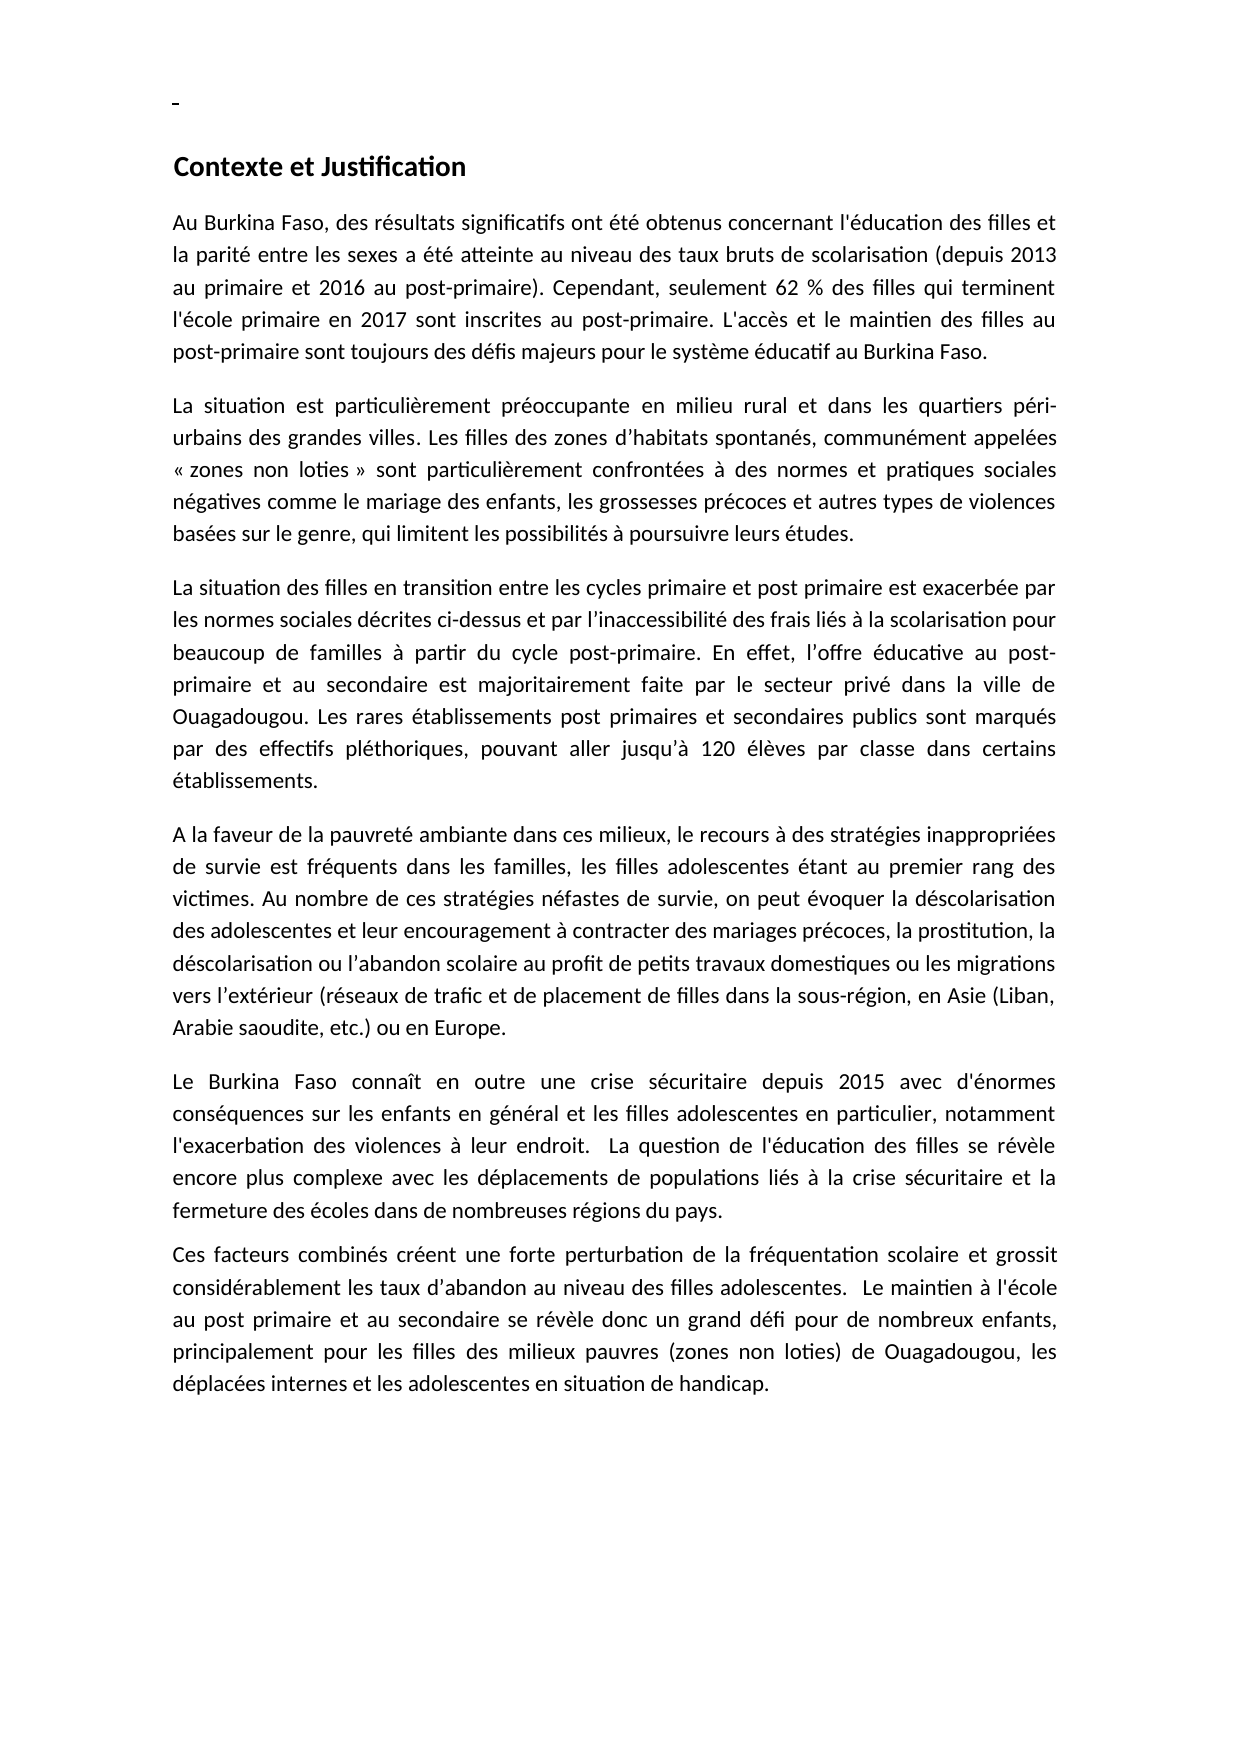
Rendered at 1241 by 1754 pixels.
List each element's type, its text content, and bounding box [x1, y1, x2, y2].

subtitle Contexte et Justification [173, 148, 1058, 183]
text A la faveur de la pauvreté ambiante dans ces milieux, le recours à des stratégies inappropriées de survie est fréquents dans les familles, les filles adolescentes étant au premier rang des victimes. Au nombre de ces stratégies néfastes de survie, on peut évoquer la déscolarisation des adolescentes et leur encouragement à contracter des mariages précoces, la prostitution, la déscolarisation ou l’abandon scolaire au profit de petits travaux domestiques ou les migrations vers l’extérieur (réseaux de trafic et de placement de filles dans la sous-région, en Asie (Liban, Arabie saoudite, etc.) ou en Europe. [172, 820, 1058, 1041]
text Le Burkina Faso connaît en outre une crise sécuritaire depuis 2015 avec d'énormes conséquences sur les enfants en général et les filles adolescentes en particulier, notamment l'exacerbation des violences à leur endroit. La question de l'éducation des filles se révèle encore plus complexe avec les déplacements de populations liés à la crise sécuritaire et la fermeture des écoles dans de nombreuses régions du pays. [172, 1067, 1058, 1224]
text Au Burkina Faso, des résultats significatifs ont été obtenus concernant l'éducation des filles et la parité entre les sexes a été atteinte au niveau des taux bruts de scolarisation (depuis 2013 au primaire et 2016 au post-primaire). Cependant, seulement 62 % des filles qui terminent l'école primaire en 2017 sont inscrites au post-primaire. L'accès et le maintien des filles au post-primaire sont toujours des défis majeurs pour le système éducatif au Burkina Faso. [172, 208, 1058, 365]
text La situation est particulièrement préoccupante en milieu rural et dans les quartiers péri-urbains des grandes villes. Les filles des zones d’habitats spontanés, communément appelées « zones non loties » sont particulièrement confrontées à des normes et pratiques sociales négatives comme le mariage des enfants, les grossesses précoces et autres types de violences basées sur le genre, qui limitent les possibilités à poursuivre leurs études. [172, 391, 1058, 547]
text Ces facteurs combinés créent une forte perturbation de la fréquentation scolaire et grossit considérablement les taux d’abandon au niveau des filles adolescentes. Le maintien à l'école au post primaire et au secondaire se révèle donc un grand défi pour de nombreux enfants, principalement pour les filles des milieux pauvres (zones non loties) de Ouagadougou, les déplacées internes et les adolescentes en situation de handicap. [172, 1240, 1058, 1397]
text La situation des filles en transition entre les cycles primaire et post primaire est exacerbée par les normes sociales décrites ci-dessus et par l’inaccessibilité des frais liés à la scolarisation pour beaucoup de familles à partir du cycle post-primaire. En effet, l’offre éducative au post-primaire et au secondaire est majoritairement faite par le secteur privé dans la ville de Ouagadougou. Les rares établissements post primaires et secondaires publics sont marqués par des effectifs pléthoriques, pouvant aller jusqu’à 120 élèves par classe dans certains établissements. [172, 573, 1058, 794]
